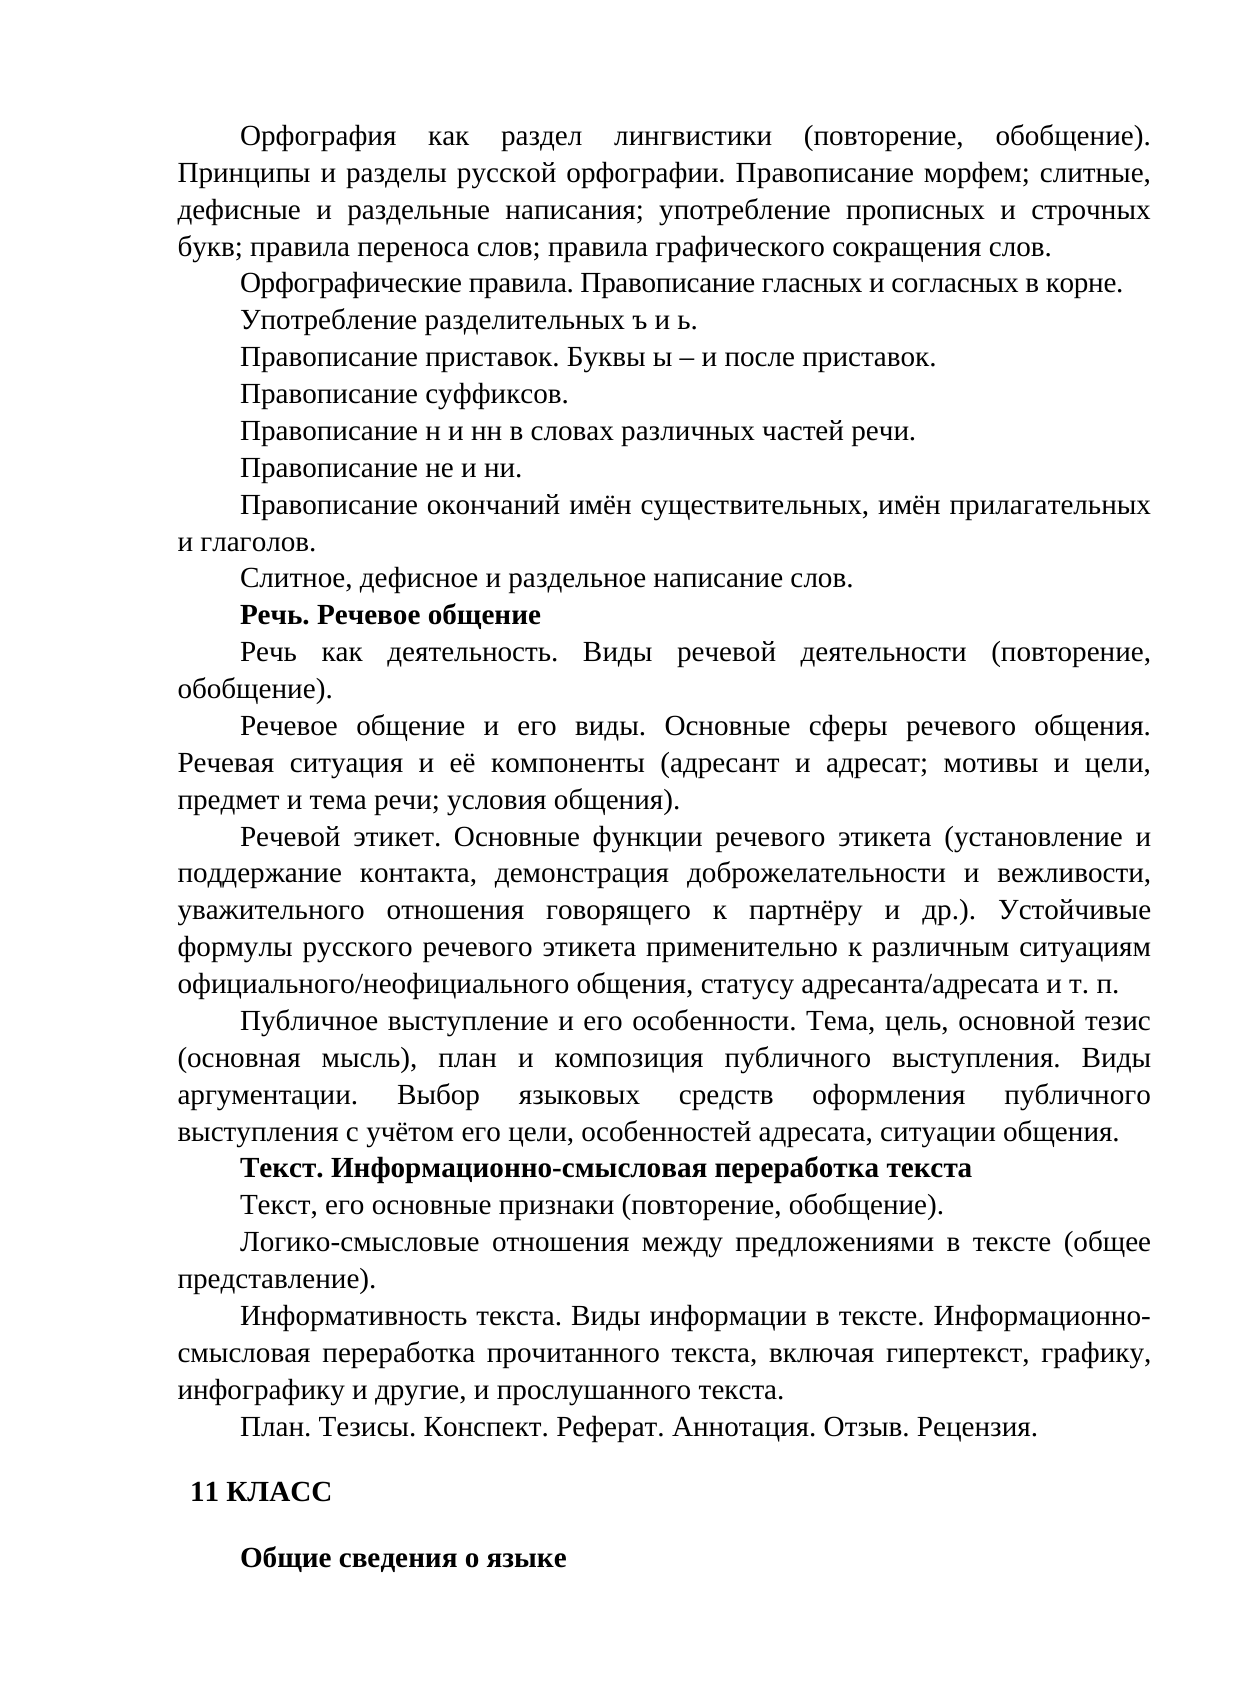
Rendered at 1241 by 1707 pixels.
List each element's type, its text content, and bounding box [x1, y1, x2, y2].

text Речевой этикет. Основные функции речевого этикета (установление и поддержание контакта, демонстрация доброжелательности и вежливости, уважительного отношения говорящего к партнёру и др.). Устойчивые формулы русского речевого этикета применительно к различным ситуациям официального/неофициального общения, статусу адресанта/адресата и т. п. [177, 819, 1152, 1000]
text Речевое общение и его виды. Основные сферы речевого общения. Речевая ситуация и её компоненты (адресант и адресат; мотивы и цели, предмет и тема речи; условия общения). [177, 708, 1152, 815]
text 11 КЛАСС [190, 1474, 1152, 1508]
text Текст, его основные признаки (повторение, обобщение). [177, 1187, 1152, 1221]
text Орфографические правила. Правописание гласных и согласных в корне. [177, 266, 1152, 299]
text Правописание н и нн в словах различных частей речи. [177, 413, 1152, 447]
text Публичное выступление и его особенности. Тема, цель, основной тезис (основная мысль), план и композиция публичного выступления. Виды аргументации. Выбор языковых средств оформления публичного выступления с учётом его цели, особенностей адресата, ситуации общения. [177, 1003, 1152, 1147]
text План. Тезисы. Конспект. Реферат. Аннотация. Отзыв. Рецензия. [177, 1409, 1152, 1442]
text Слитное, дефисное и раздельное написание слов. [177, 561, 1152, 594]
text Правописание не и ни. [177, 450, 1152, 483]
text Правописание суффиксов. [177, 376, 1152, 410]
text Общие сведения о языке [177, 1540, 1152, 1574]
text Правописание окончаний имён существительных, имён прилагательных и глаголов. [177, 487, 1152, 557]
text Текст. Информационно-смысловая переработка текста [177, 1151, 1152, 1184]
text Логико-смысловые отношения между предложениями в тексте (общее представление). [177, 1224, 1152, 1295]
text Речь как деятельность. Виды речевой деятельности (повторение, обобщение). [177, 634, 1152, 705]
text Орфография как раздел лингвистики (повторение, обобщение). Принципы и разделы русской орфографии. Правописание морфем; слитные, дефисные и раздельные написания; употребление прописных и строчных букв; правила переноса слов; правила графического сокращения слов. [177, 118, 1152, 262]
text Употребление разделительных ъ и ь. [177, 302, 1152, 336]
text Правописание приставок. Буквы ы – и после приставок. [177, 339, 1152, 373]
text Информативность текста. Виды информации в тексте. Информационно-смысловая переработка прочитанного текста, включая гипертекст, графику, инфографику и другие, и прослушанного текста. [177, 1298, 1152, 1405]
text Речь. Речевое общение [177, 597, 1152, 631]
